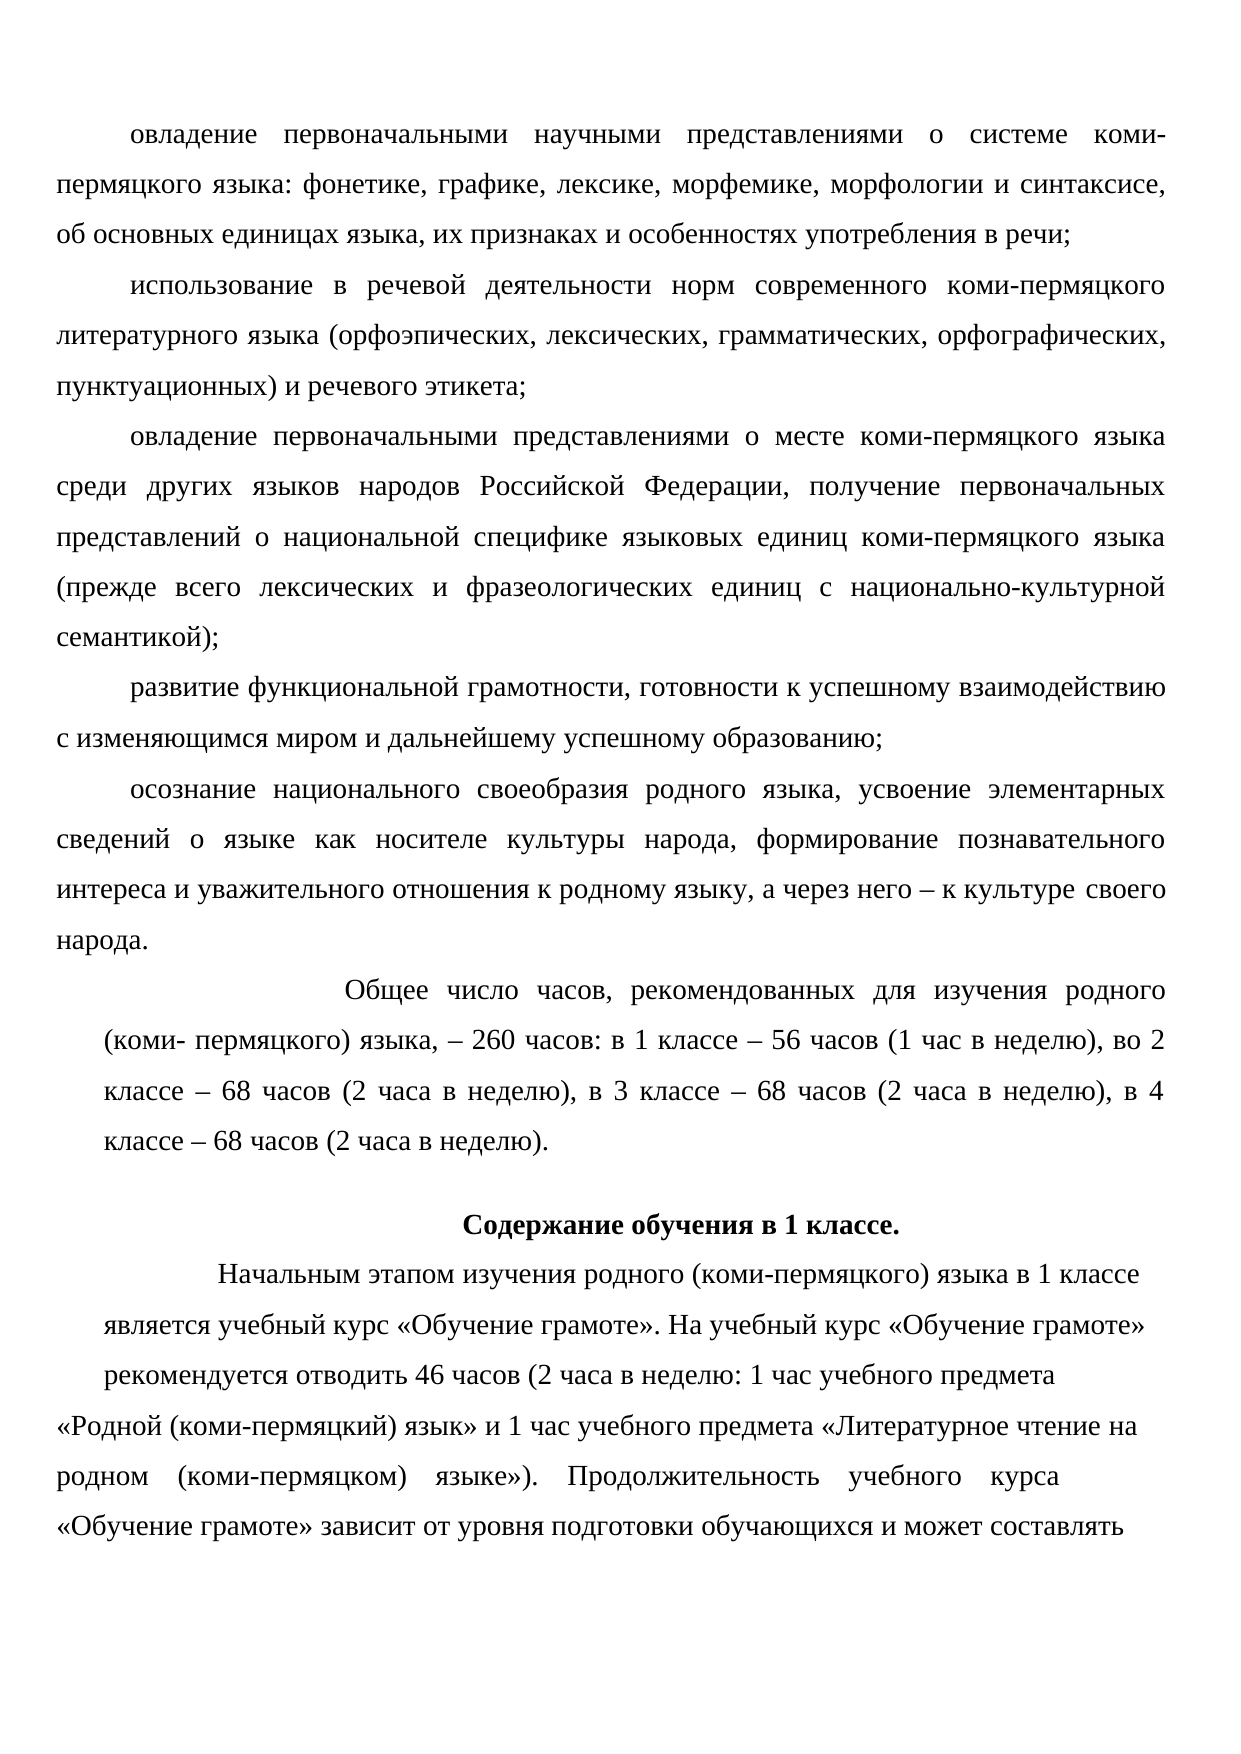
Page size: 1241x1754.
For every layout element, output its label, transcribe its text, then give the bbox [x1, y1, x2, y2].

text развитие функциональной грамотности, готовности к успешному взаимодействию с изменяющимся миром и дальнейшему успешному образованию; [56, 669, 1166, 754]
list Общее число часов, рекомендованных для изучения родного (коми- пермяцкого) языка, – 260 часов: в 1 классе – 56 часов (1 час в неделю), во 2 классе – 68 часов (2 часа в неделю), в 3 классе – 68 часов (2 часа в неделю), в 4 классе – 68 часов (2 часа в неделю). [103, 972, 1166, 1157]
text использование в речевой деятельности норм современного коми-пермяцкого литературного языка (орфоэпических, лексических, грамматических, орфографических, пунктуационных) и речевого этикета; [56, 267, 1166, 401]
text овладение первоначальными представлениями о месте коми-пермяцкого языка среди других языков народов Российской Федерации, получение первоначальных представлений о национальной специфике языковых единиц коми-пермяцкого языка (прежде всего лексических и фразеологических единиц с национально-культурной семантикой); [56, 418, 1166, 653]
list Начальным этапом изучения родного (коми-пермяцкого) языка в 1 классе является учебный курс «Обучение грамоте». На учебный курс «Обучение грамоте» рекомендуется отводить 46 часов (2 часа в неделю: 1 час учебного предмета [103, 1257, 1166, 1391]
list Содержание обучения в 1 классе. [129, 1207, 1166, 1240]
text «Обучение грамоте» зависит от уровня подготовки обучающихся и может составлять [56, 1508, 1166, 1542]
text осознание национального своеобразия родного языка, усвоение элементарных сведений о языке как носителе культуры народа, формирование познавательного интереса и уважительного отношения к родному языку, а через него – к культуре своего народа. [56, 771, 1166, 955]
text овладение первоначальными научными представлениями о системе коми- пермяцкого языка: фонетике, графике, лексике, морфемике, морфологии и синтаксисе, об основных единицах языка, их признаках и особенностях употребления в речи; [56, 116, 1166, 250]
text «Родной (коми-пермяцкий) язык» и 1 час учебного предмета «Литературное чтение на родном (коми-пермяцком) языке»). Продолжительность учебного курса [56, 1408, 1166, 1491]
